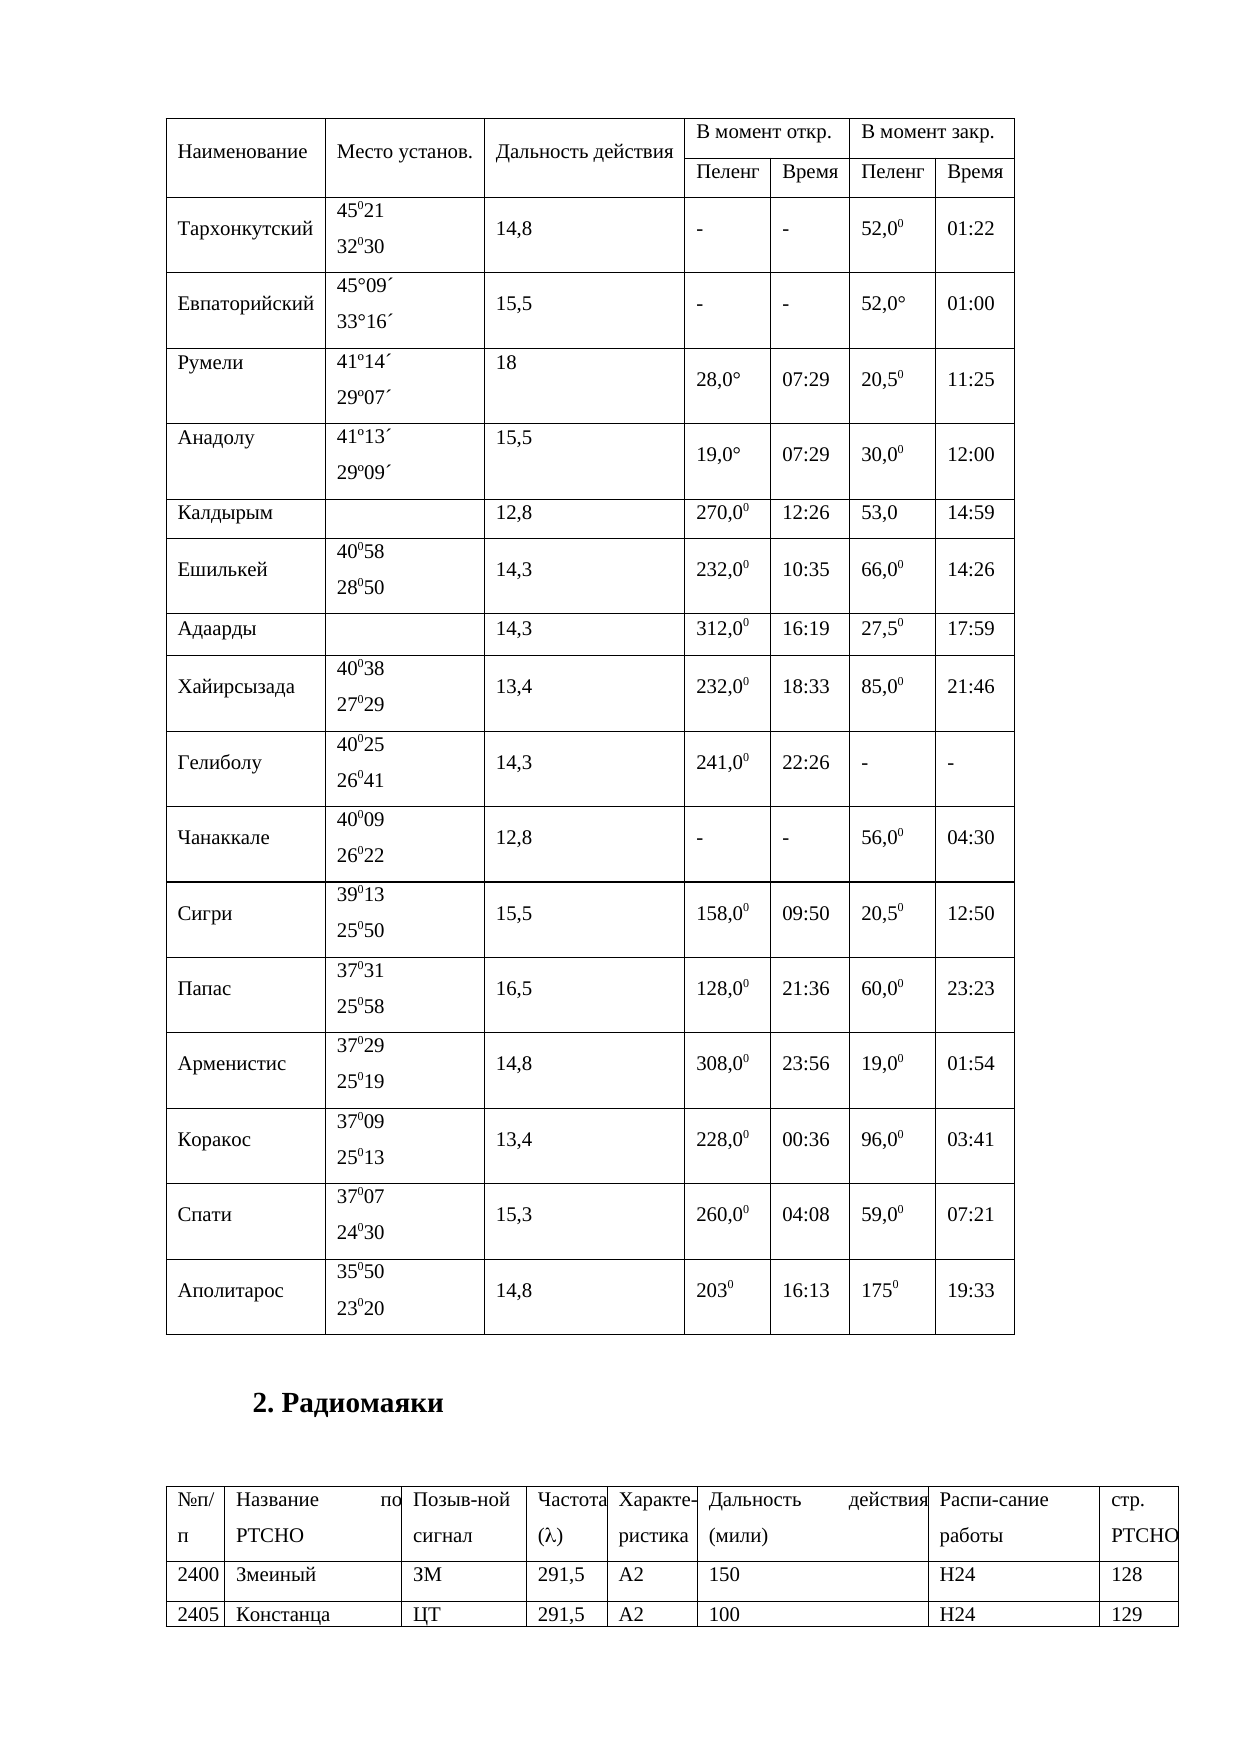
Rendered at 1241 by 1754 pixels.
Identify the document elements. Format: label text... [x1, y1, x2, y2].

table_cell 291,5 [527, 1562, 607, 1601]
table_cell 14,3 [485, 732, 684, 806]
table_cell 16,5 [485, 958, 684, 1032]
table_cell 59,00 [850, 1184, 935, 1258]
table_cell Хайирсызада [167, 656, 325, 731]
table_cell 1750 [850, 1260, 935, 1334]
table_cell Коракос [167, 1109, 325, 1183]
table_cell 18 [485, 349, 684, 423]
table_cell Арменистис [167, 1033, 325, 1108]
table_cell 260,00 [685, 1184, 770, 1258]
table_cell 19,0° [685, 424, 770, 498]
table_header В момент откр. [685, 119, 849, 157]
table_header Распи-сание работы [929, 1487, 1099, 1561]
table_header В момент закр. [850, 119, 1014, 157]
table_cell Гелиболу [167, 732, 325, 806]
table_cell 21:46 [936, 656, 1014, 731]
table_cell 18:33 [771, 656, 849, 731]
table_cell 39013 25050 [326, 883, 484, 957]
table_cell 15,5 [485, 883, 684, 957]
table_cell Спати [167, 1184, 325, 1258]
table_cell 45°09´ 33°16´ [326, 273, 484, 348]
table_cell 13,4 [485, 1109, 684, 1183]
table_cell 22:26 [771, 732, 849, 806]
table_cell 37029 25019 [326, 1033, 484, 1108]
table_cell А2 [608, 1562, 697, 1601]
table_cell 312,00 [685, 614, 770, 655]
table_cell 00:36 [771, 1109, 849, 1183]
table_cell - [936, 732, 1014, 806]
table_cell Пеленг [685, 159, 770, 197]
table_cell 23:56 [771, 1033, 849, 1108]
table_cell 228,00 [685, 1109, 770, 1183]
table_cell 13,4 [485, 656, 684, 731]
table_cell 10:35 [771, 539, 849, 613]
table_cell 23:23 [936, 958, 1014, 1032]
table_cell Папас [167, 958, 325, 1032]
table_cell 158,00 [685, 883, 770, 957]
table_cell - [685, 807, 770, 881]
table_cell 19:33 [936, 1260, 1014, 1334]
table_cell 129 [1100, 1602, 1178, 1626]
table_cell [326, 500, 484, 538]
table_cell Время [936, 159, 1014, 197]
table_cell 40025 26041 [326, 732, 484, 806]
table_header Позыв-ной сигнал [402, 1487, 526, 1561]
table_cell ЗМ [402, 1562, 526, 1601]
table_cell ЦТ [402, 1602, 526, 1626]
table_cell - [850, 732, 935, 806]
table_cell Аполитарос [167, 1260, 325, 1334]
table_cell 04:08 [771, 1184, 849, 1258]
table_cell - [685, 273, 770, 348]
table_cell 96,00 [850, 1109, 935, 1183]
table_cell 40038 27029 [326, 656, 484, 731]
table_cell 232,00 [685, 656, 770, 731]
table_cell 40058 28050 [326, 539, 484, 613]
table_cell 28,0° [685, 349, 770, 423]
table_cell 01:22 [936, 198, 1014, 272]
table_cell 150 [698, 1562, 928, 1601]
table_cell Чанаккале [167, 807, 325, 881]
table_header Название по РТСНО [225, 1487, 401, 1561]
table_cell 16:19 [771, 614, 849, 655]
table_cell 14,8 [485, 198, 684, 272]
table_cell 12,8 [485, 807, 684, 881]
table_header стр. РТСНО [1100, 1487, 1178, 1561]
table_header Частота () [527, 1487, 607, 1561]
table_cell - [771, 807, 849, 881]
table_cell 37031 25058 [326, 958, 484, 1032]
table_cell 14,8 [485, 1260, 684, 1334]
table_cell - [771, 198, 849, 272]
table_cell 100 [698, 1602, 928, 1626]
table_cell 14:59 [936, 500, 1014, 538]
table_cell 27,50 [850, 614, 935, 655]
table_header Место установ. [326, 119, 484, 197]
table_cell Пеленг [850, 159, 935, 197]
table_cell Сигри [167, 883, 325, 957]
table_cell 20,50 [850, 883, 935, 957]
table_cell 12:50 [936, 883, 1014, 957]
table_cell Анадолу [167, 424, 325, 498]
table_cell 241,00 [685, 732, 770, 806]
table_cell 40009 26022 [326, 807, 484, 881]
table_cell 56,00 [850, 807, 935, 881]
table_cell 128 [1100, 1562, 1178, 1601]
table_cell 14,8 [485, 1033, 684, 1108]
table_cell [326, 614, 484, 655]
table_cell 308,00 [685, 1033, 770, 1108]
table_cell Змеиный [225, 1562, 401, 1601]
table_cell 2405 [167, 1602, 224, 1626]
table_cell 15,5 [485, 424, 684, 498]
table_cell 04:30 [936, 807, 1014, 881]
table_cell 15,5 [485, 273, 684, 348]
table_cell 128,00 [685, 958, 770, 1032]
table_cell 35050 23020 [326, 1260, 484, 1334]
table_cell 60,00 [850, 958, 935, 1032]
table_header Дальность действия [485, 119, 684, 197]
table_cell 37007 24030 [326, 1184, 484, 1258]
table_cell 53,0 [850, 500, 935, 538]
table_cell 2400 [167, 1562, 224, 1601]
table_cell 291,5 [527, 1602, 607, 1626]
table_cell 66,00 [850, 539, 935, 613]
table_cell 14:26 [936, 539, 1014, 613]
table_cell Румели [167, 349, 325, 423]
table_cell 19,00 [850, 1033, 935, 1108]
table_cell 16:13 [771, 1260, 849, 1334]
table_cell Н24 [929, 1602, 1099, 1626]
table_cell 232,00 [685, 539, 770, 613]
table_cell 14,3 [485, 539, 684, 613]
table_cell 21:36 [771, 958, 849, 1032]
text 2. Радиомаяки [177, 1385, 1152, 1419]
table_cell - [771, 273, 849, 348]
table_cell 03:41 [936, 1109, 1014, 1183]
table_cell 11:25 [936, 349, 1014, 423]
table_header №п/п [167, 1487, 224, 1561]
table_cell 14,3 [485, 614, 684, 655]
table_cell 17:59 [936, 614, 1014, 655]
table_cell 270,00 [685, 500, 770, 538]
table_cell 12:00 [936, 424, 1014, 498]
table_cell Тархонкутский [167, 198, 325, 272]
table_cell 09:50 [771, 883, 849, 957]
table_cell 85,00 [850, 656, 935, 731]
table_cell Н24 [929, 1562, 1099, 1601]
table_cell А2 [608, 1602, 697, 1626]
table_cell 12:26 [771, 500, 849, 538]
table_cell 07:29 [771, 349, 849, 423]
table_cell - [685, 198, 770, 272]
table_cell Констанца [225, 1602, 401, 1626]
table_cell 01:54 [936, 1033, 1014, 1108]
table_cell Калдырым [167, 500, 325, 538]
table_cell 15,3 [485, 1184, 684, 1258]
table_cell 01:00 [936, 273, 1014, 348]
table_cell 41º13´ 29º09´ [326, 424, 484, 498]
table_cell 07:21 [936, 1184, 1014, 1258]
table_cell 12,8 [485, 500, 684, 538]
table_header Дальность действия (мили) [698, 1487, 928, 1561]
table_header Наименование [167, 119, 325, 197]
table_cell 07:29 [771, 424, 849, 498]
table_cell Евпаторийский [167, 273, 325, 348]
table_cell 41º14´ 29º07´ [326, 349, 484, 423]
table_header Характе- ристика [608, 1487, 697, 1561]
table_cell 2030 [685, 1260, 770, 1334]
table_cell 37009 25013 [326, 1109, 484, 1183]
table_cell Адаарды [167, 614, 325, 655]
table_cell Ешилькей [167, 539, 325, 613]
table_cell 30,00 [850, 424, 935, 498]
table_cell 45021 32030 [326, 198, 484, 272]
table_cell 52,0° [850, 273, 935, 348]
table_cell Время [771, 159, 849, 197]
table_cell 52,00 [850, 198, 935, 272]
table_cell 20,50 [850, 349, 935, 423]
